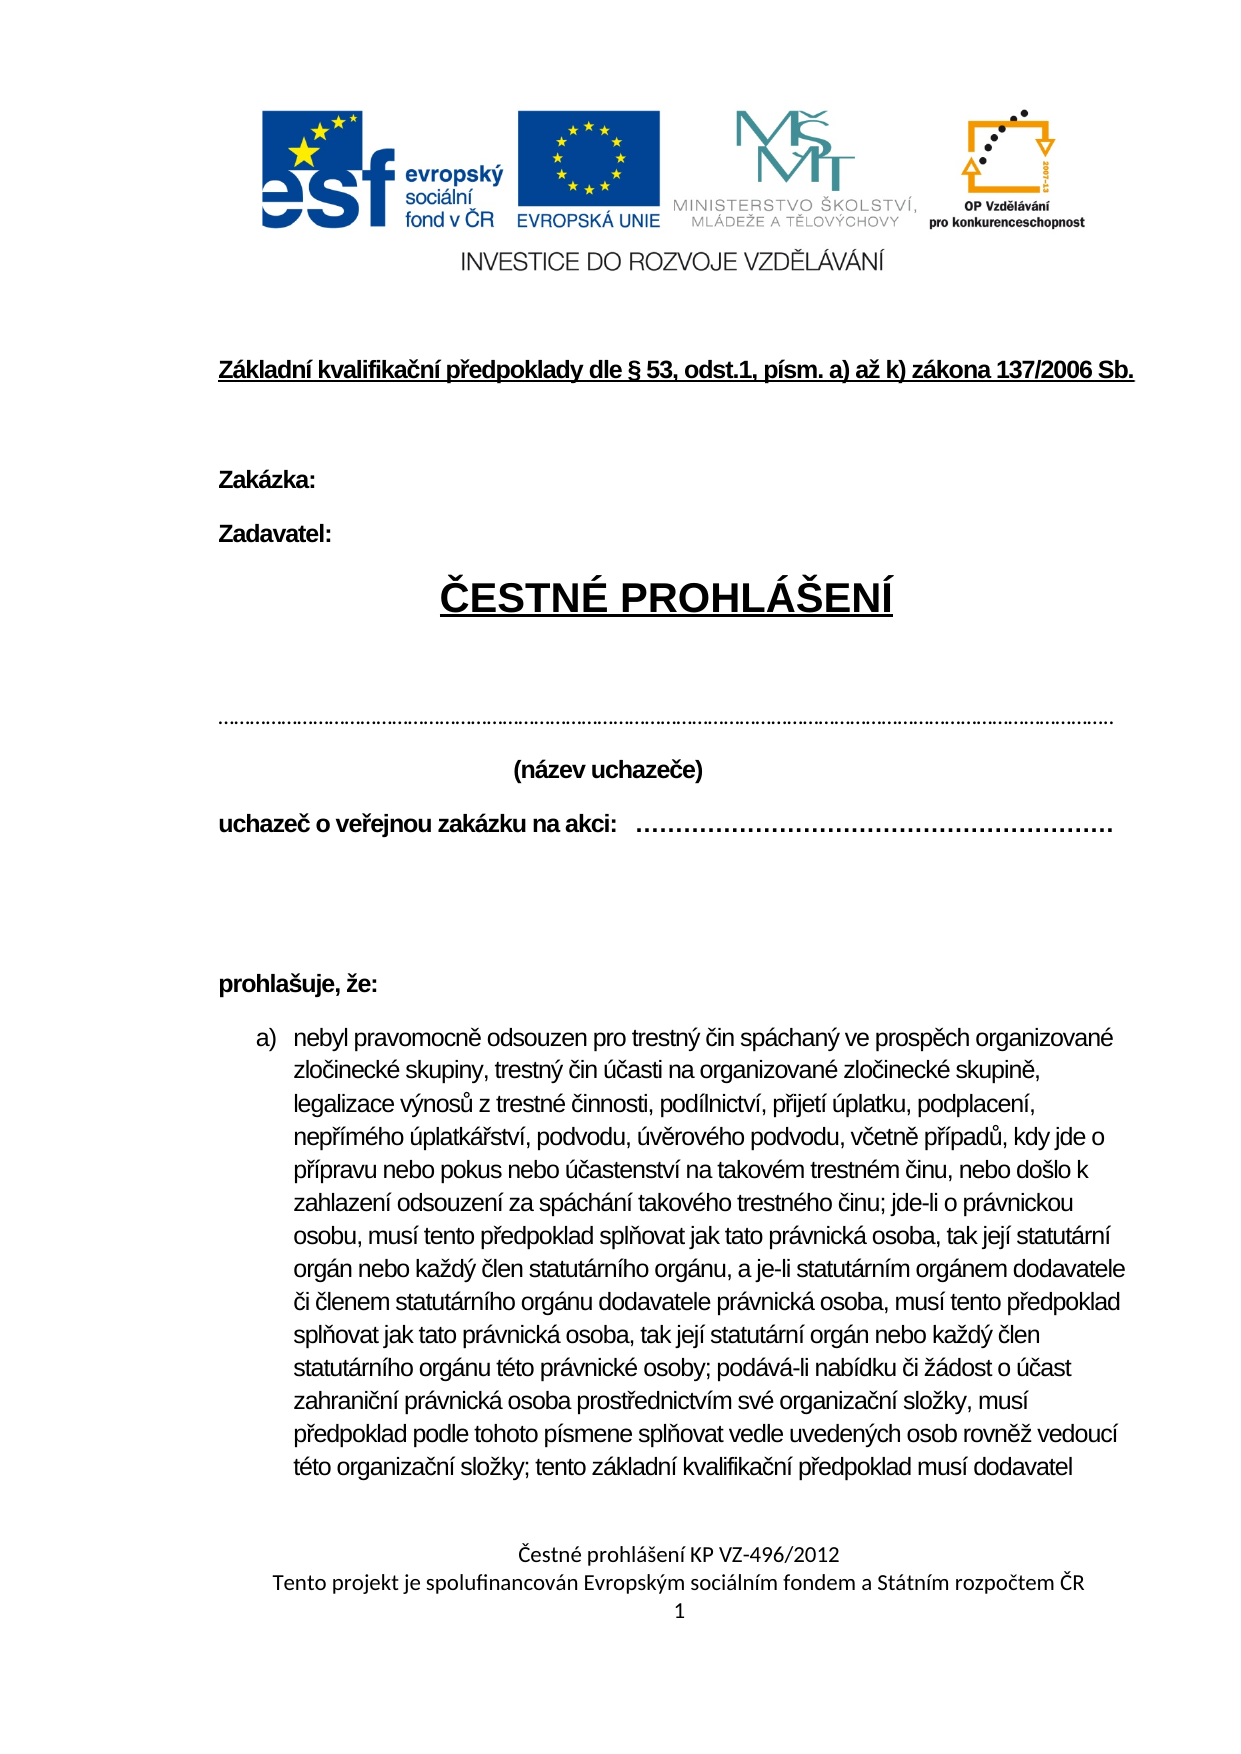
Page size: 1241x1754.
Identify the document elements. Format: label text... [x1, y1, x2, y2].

text Zadavatel: [218, 519, 1140, 548]
text uchazeč o veřejnou zakázku na akci: …………………………………………………… [218, 809, 1140, 837]
text ČESTNÉ PROHLÁŠENÍ [366, 573, 1140, 621]
text Základní kvalifikační předpoklady dle § 53, odst.1, písm. a) až k) zákona 137/2006 Sb. [218, 356, 1140, 384]
list nebyl pravomocně odsouzen pro trestný čin spáchaný ve prospěch organizované zločinecké skupiny, trestný čin účasti na organizované zločinecké skupině, legalizace výnosů z trestné činnosti, podílnictví, přijetí úplatku, podplacení, nepřímého úplatkářství, podvodu, úvěrového podvodu, včetně případů, kdy jde o přípravu nebo pokus nebo účastenství na takovém trestném činu, nebo došlo k zahlazení odsouzení za spáchání takového trestného činu; jde-li o právnickou osobu, musí tento předpoklad splňovat jak tato právnická osoba, tak její statutární orgán nebo každý člen statutárního orgánu, a je-li statutárním orgánem dodavatele či členem statutárního orgánu dodavatele právnická osoba, musí tento předpoklad splňovat jak tato právnická osoba, tak její statutární orgán nebo každý člen statutárního orgánu této právnické osoby; podává-li nabídku či žádost o účast zahraniční právnická osoba prostřednictvím své organizační složky, musí předpoklad podle tohoto písmene splňovat vedle uvedených osob rovněž vedoucí této organizační složky; tento základní kvalifikační předpoklad musí dodavatel [256, 1022, 1140, 1481]
text (název uchazeče) [439, 755, 1140, 784]
picture [218, 73, 1141, 300]
text prohlašuje, že: [218, 969, 1140, 997]
text Zakázka: [218, 465, 1140, 494]
text …………………………………………………………………………………………………………………………………………………….. [218, 702, 1140, 730]
